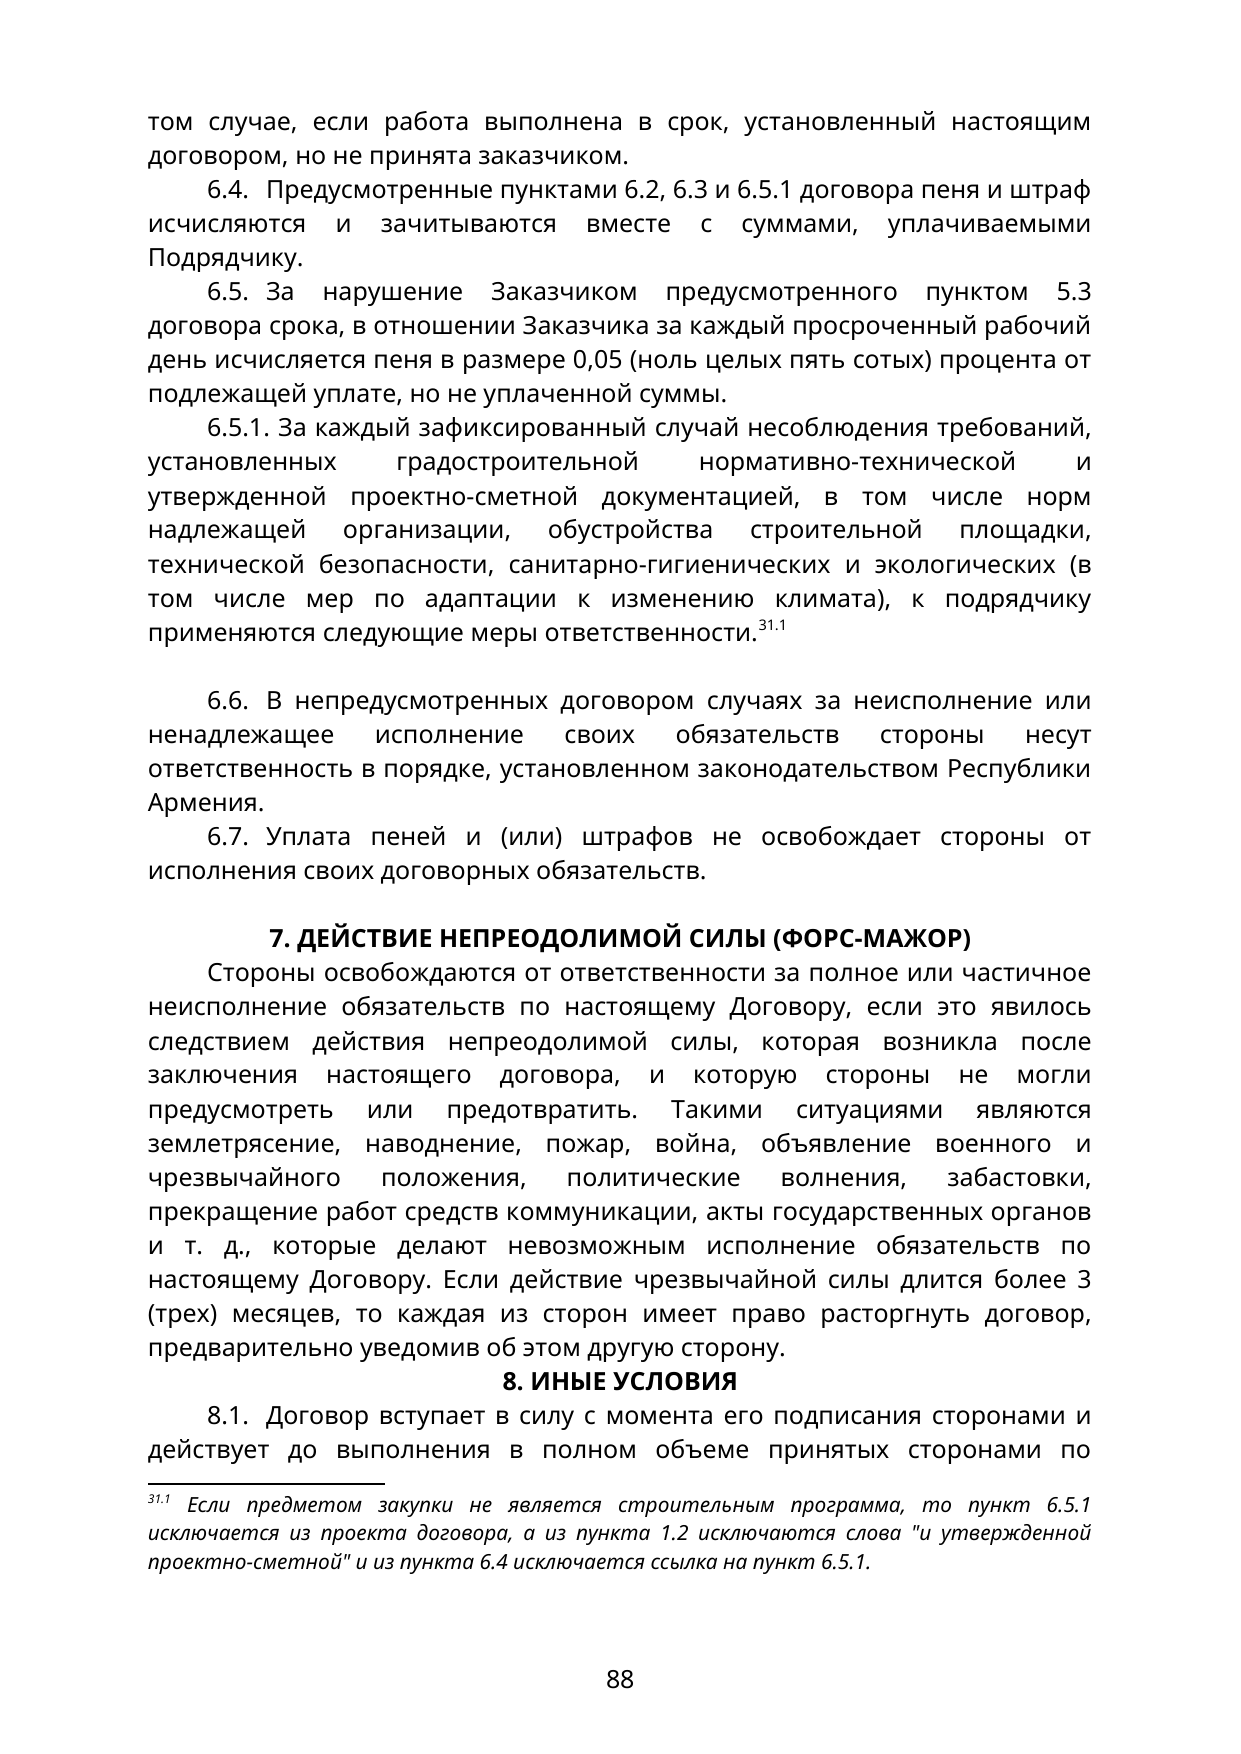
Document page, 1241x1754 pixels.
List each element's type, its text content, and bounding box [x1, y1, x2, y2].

text 6.7. Уплата пеней и (или) штрафов не освобождает стороны от исполнения своих договорных обязательств. [148, 819, 1092, 887]
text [148, 1398, 1092, 1466]
text 6.5. За нарушение Заказчиком предусмотренного пунктом 5.3 договора срока, в отношении Заказчика за каждый просроченный рабочий день исчисляется пеня в размере 0,05 (ноль целых пять сотых) процента от подлежащей уплате, но не уплаченной суммы. [148, 274, 1092, 410]
text 6.5.1. За каждый зафиксированный случай несоблюдения требований, установленных градостроительной нормативно-технической и утвержденной проектно-сметной документацией, в том числе норм надлежащей организации, обустройства строительной площадки, технической безопасности, санитарно-гигиенических и экологических (в том числе мер по адаптации к изменению климата), к подрядчику применяются следующие меры ответственности.31.1 [148, 410, 1092, 648]
text 6.6. В непредусмотренных договором случаях за неисполнение или ненадлежащее исполнение своих обязательств стороны несут ответственность в порядке, установленном законодательством Республики Армения. [148, 682, 1092, 819]
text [148, 103, 1092, 172]
text 6.4. Предусмотренные пунктами 6.2, 6.3 и 6.5.1 договора пеня и штраф исчисляются и зачитываются вместе с суммами, уплачиваемыми Подрядчику. [148, 172, 1092, 274]
text Стороны освобождаются от ответственности за полное или частичное неисполнение обязательств по настоящему Договору, если это явилось следствием действия непреодолимой силы, которая возникла после заключения настоящего договора, и которую стороны не могли предусмотреть или предотвратить. Такими ситуациями являются землетрясение, наводнение, пожар, война, объявление военного и чрезвычайного положения, политические волнения, забастовки, прекращение работ средств коммуникации, акты государственных органов и т. д., которые делают невозможным исполнение обязательств по настоящему Договору. Если действие чрезвычайной силы длится более 3 (трех) месяцев, то каждая из сторон имеет право расторгнуть договор, предварительно уведомив об этом другую сторону. [148, 955, 1092, 1364]
text 7. ДЕЙСТВИЕ НЕПРЕОДОЛИМОЙ СИЛЫ (ФОРС-МАЖОР) [148, 921, 1092, 955]
text 8. ИНЫЕ УСЛОВИЯ [148, 1364, 1092, 1398]
